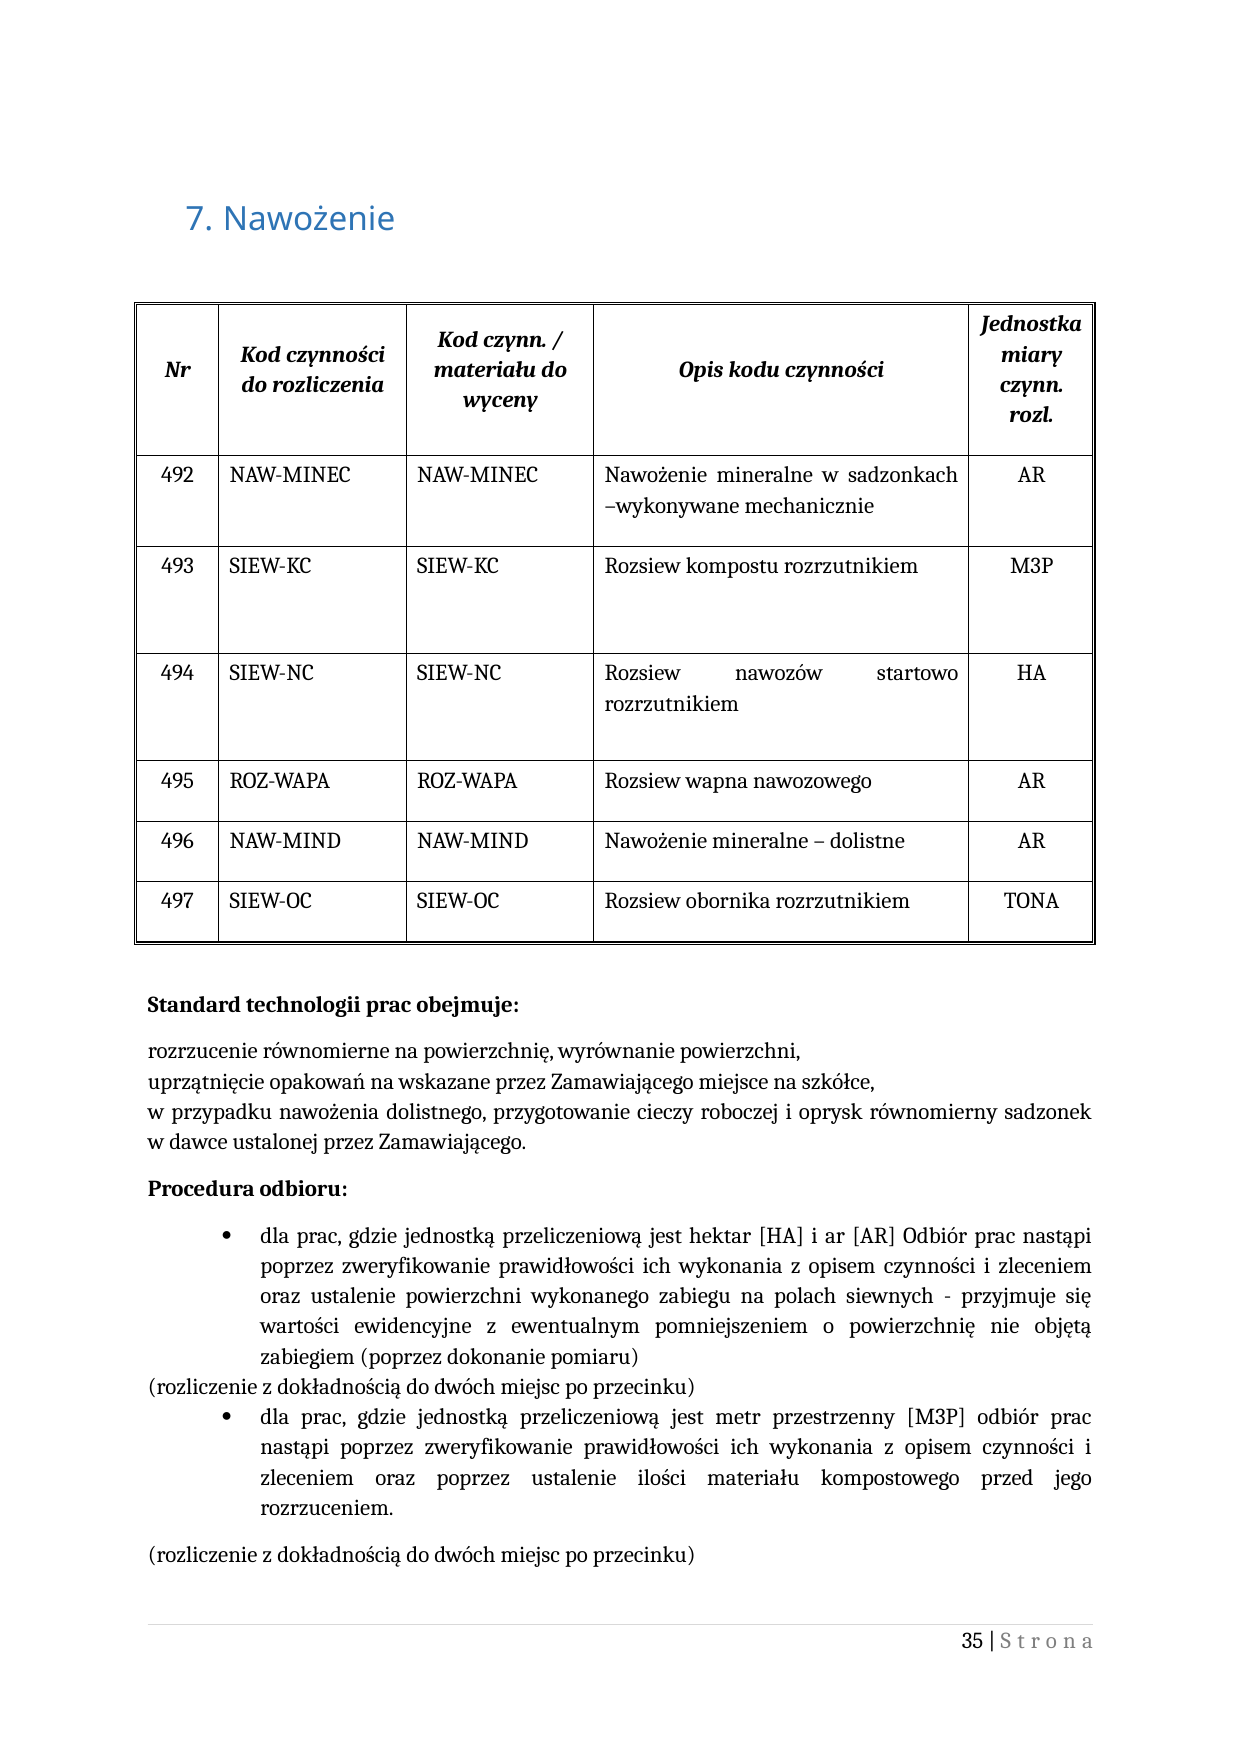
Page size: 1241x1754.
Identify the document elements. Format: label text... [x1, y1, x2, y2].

text Procedura odbioru: [148, 1176, 1093, 1202]
table_cell NAW-MINEC [407, 456, 593, 546]
list uprzątnięcie opakowań na wskazane przez Zamawiającego miejsce na szkółce, [148, 1068, 1093, 1095]
table_cell AR [969, 822, 1092, 881]
table_cell SIEW-NC [407, 654, 593, 760]
table_cell ROZ-WAPA [219, 761, 406, 821]
table_cell SIEW-OC [219, 882, 406, 941]
table_header Kod czynn. / materiału do wyceny [407, 305, 593, 455]
table_cell SIEW-NC [219, 654, 406, 760]
table_cell 493 [137, 547, 218, 653]
table_cell NAW-MIND [407, 822, 593, 881]
table_header Opis kodu czynności [594, 305, 968, 455]
table_cell Nawożenie mineralne w sadzonkach –wykonywane mechanicznie [594, 456, 968, 546]
table_cell Rozsiew obornika rozrzutnikiem [594, 882, 968, 941]
table_cell Rozsiew kompostu rozrzutnikiem [594, 547, 968, 653]
table_cell M3P [969, 547, 1092, 653]
table_cell HA [969, 654, 1092, 760]
table_cell 492 [137, 456, 218, 546]
table_cell 497 [137, 882, 218, 941]
text (rozliczenie z dokładnością do dwóch miejsc po przecinku) [148, 1541, 1093, 1568]
table_header Nr [137, 305, 218, 455]
table_cell 496 [137, 822, 218, 881]
table_cell NAW-MINEC [219, 456, 406, 546]
table_cell Rozsiew wapna nawozowego [594, 761, 968, 821]
list w przypadku nawożenia dolistnego, przygotowanie cieczy roboczej i oprysk równomierny sadzonek w dawce ustalonej przez Zamawiającego. [148, 1099, 1093, 1155]
list dla prac, gdzie jednostką przeliczeniową jest metr przestrzenny [M3P] odbiór prac nastąpi poprzez zweryfikowanie prawidłowości ich wykonania z opisem czynności i zleceniem oraz poprzez ustalenie ilości materiału kompostowego przed jego rozrzuceniem. [223, 1404, 1093, 1521]
table_cell AR [969, 761, 1092, 821]
table_cell 494 [137, 654, 218, 760]
table_cell NAW-MIND [219, 822, 406, 881]
table_cell SIEW-OC [407, 882, 593, 941]
table_cell Nawożenie mineralne – dolistne [594, 822, 968, 881]
table_header Kod czynności do rozliczenia [219, 305, 406, 455]
list (rozliczenie z dokładnością do dwóch miejsc po przecinku) [148, 1374, 1093, 1400]
table_header Jednostka miary czynn. rozl. [969, 305, 1092, 455]
list dla prac, gdzie jednostką przeliczeniową jest hektar [HA] i ar [AR] Odbiór prac nastąpi poprzez zweryfikowanie prawidłowości ich wykonania z opisem czynności i zleceniem oraz ustalenie powierzchni wykonanego zabiegu na polach siewnych - przyjmuje się wartości ewidencyjne z ewentualnym pomniejszeniem o powierzchnię nie objętą zabiegiem (poprzez dokonanie pomiaru) [223, 1223, 1093, 1370]
table_cell Rozsiew nawozów startowo rozrzutnikiem [594, 654, 968, 760]
list rozrzucenie równomierne na powierzchnię, wyrównanie powierzchni, [148, 1038, 1093, 1065]
table_cell AR [969, 456, 1092, 546]
table_cell ROZ-WAPA [407, 761, 593, 821]
table_cell SIEW-KC [407, 547, 593, 653]
subtitle Nawożenie [185, 194, 1093, 240]
table_cell TONA [969, 882, 1092, 941]
text Standard technologii prac obejmuje: [148, 991, 1093, 1018]
table_cell 495 [137, 761, 218, 821]
table_cell SIEW-KC [219, 547, 406, 653]
